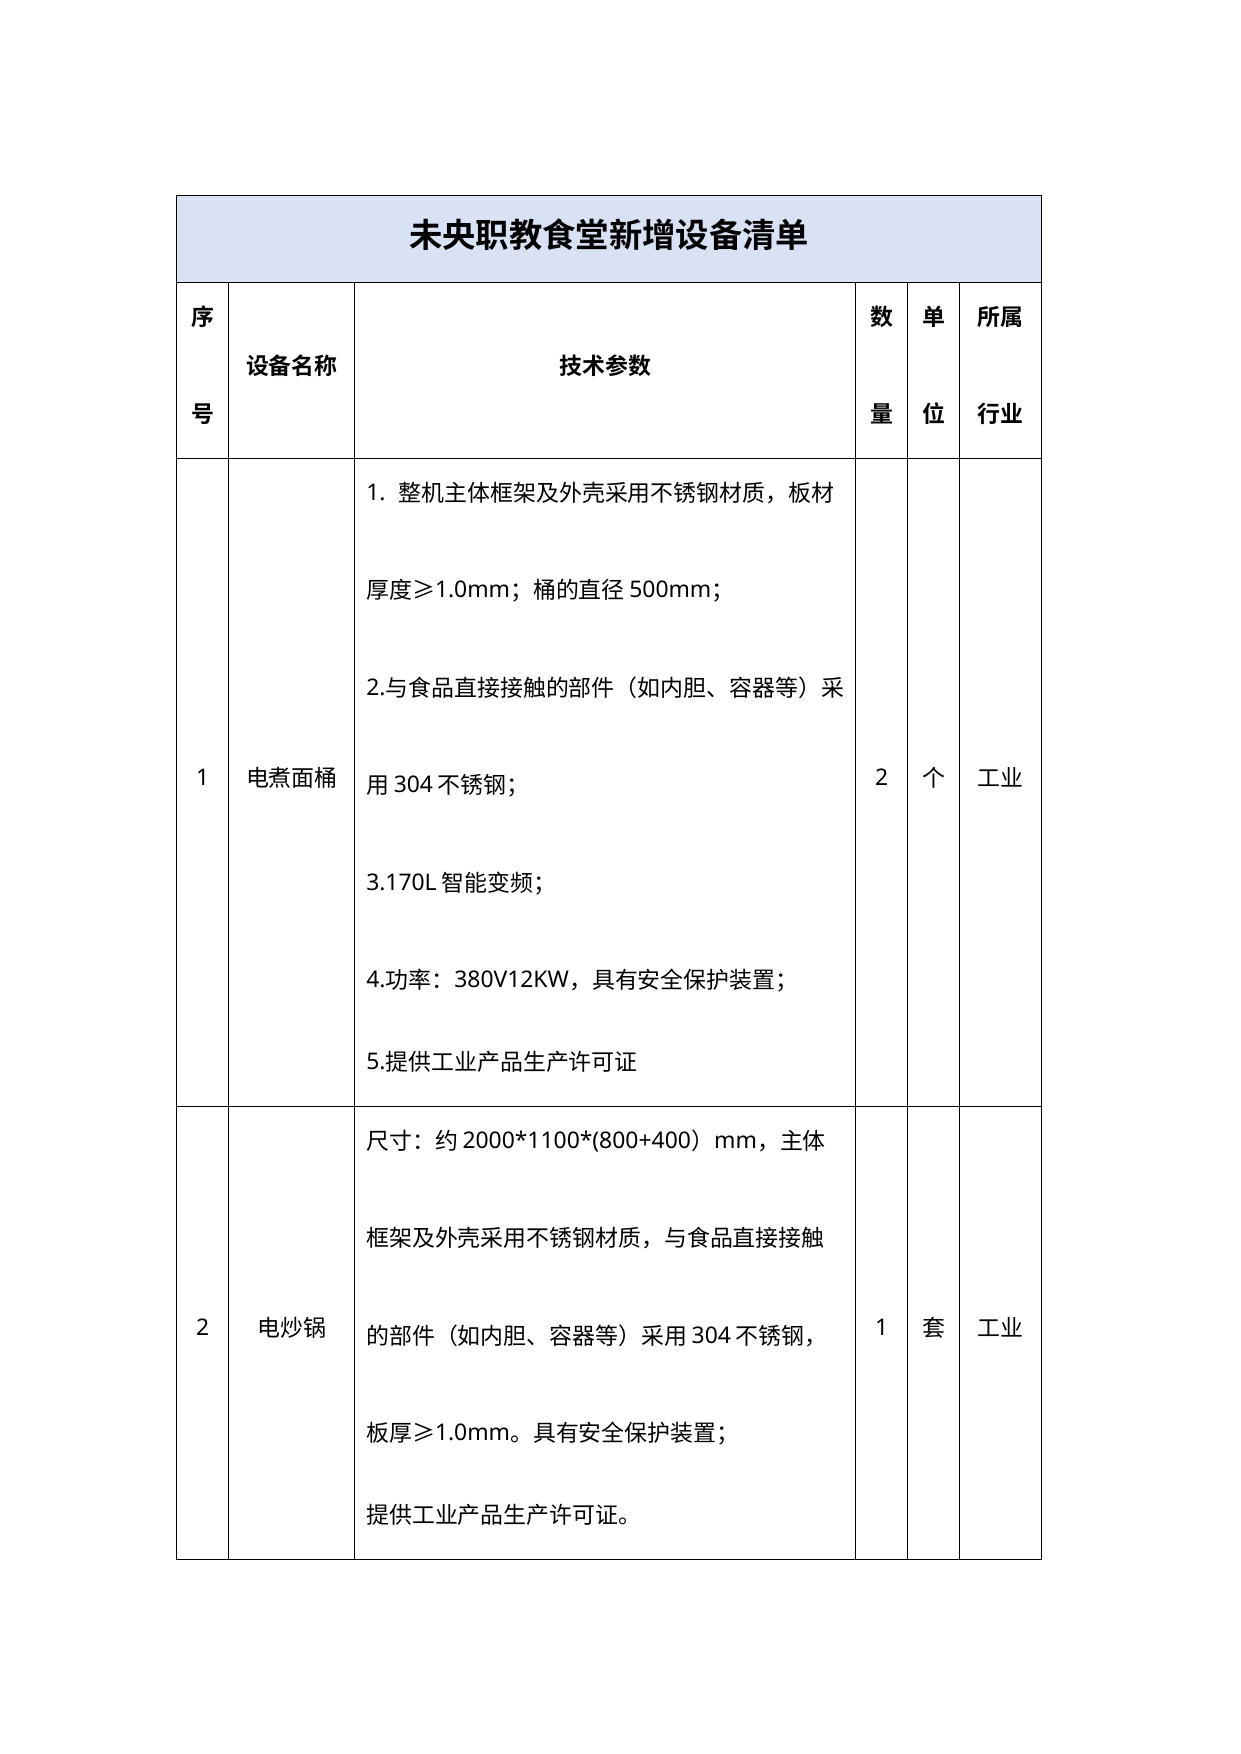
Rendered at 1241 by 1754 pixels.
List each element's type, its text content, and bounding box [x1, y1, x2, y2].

table_cell 技术参数 [355, 283, 855, 458]
table_cell 所属行业 [960, 283, 1041, 458]
table_cell 尺寸：约2000*1100*(800+400）mm，主体框架及外壳采用不锈钢材质，与食品直接接触的部件（如内胆、容器等）采用304不锈钢，板厚≥1.0mm。具有安全保护装置； 提供工业产品生产许可证。 [355, 1107, 855, 1558]
table_header 未央职教食堂新增设备清单 [177, 196, 1041, 282]
table_cell 序号 [177, 283, 228, 458]
table_cell 2 [177, 1107, 228, 1558]
table_cell 2 [856, 459, 907, 1106]
table_cell 工业 [960, 459, 1041, 1106]
table_cell 电煮面桶 [229, 459, 354, 1106]
table_cell 单位 [908, 283, 959, 458]
table_cell 1 [856, 1107, 907, 1558]
table_cell 设备名称 [229, 283, 354, 458]
table_cell 电炒锅 [229, 1107, 354, 1558]
table_cell 数量 [856, 283, 907, 458]
table_cell 套 [908, 1107, 959, 1558]
table_cell 个 [908, 459, 959, 1106]
table_cell 整机主体框架及外壳采用不锈钢材质，板材厚度≥1.0mm；桶的直径500mm； 2.与食品直接接触的部件（如内胆、容器等）采用304不锈钢； 3.170L智能变频； 4.功率：380V12KW，具有安全保护装置； 5.提供工业产品生产许可证 [355, 459, 855, 1106]
table_cell 1 [177, 459, 228, 1106]
table_cell 工业 [960, 1107, 1041, 1558]
